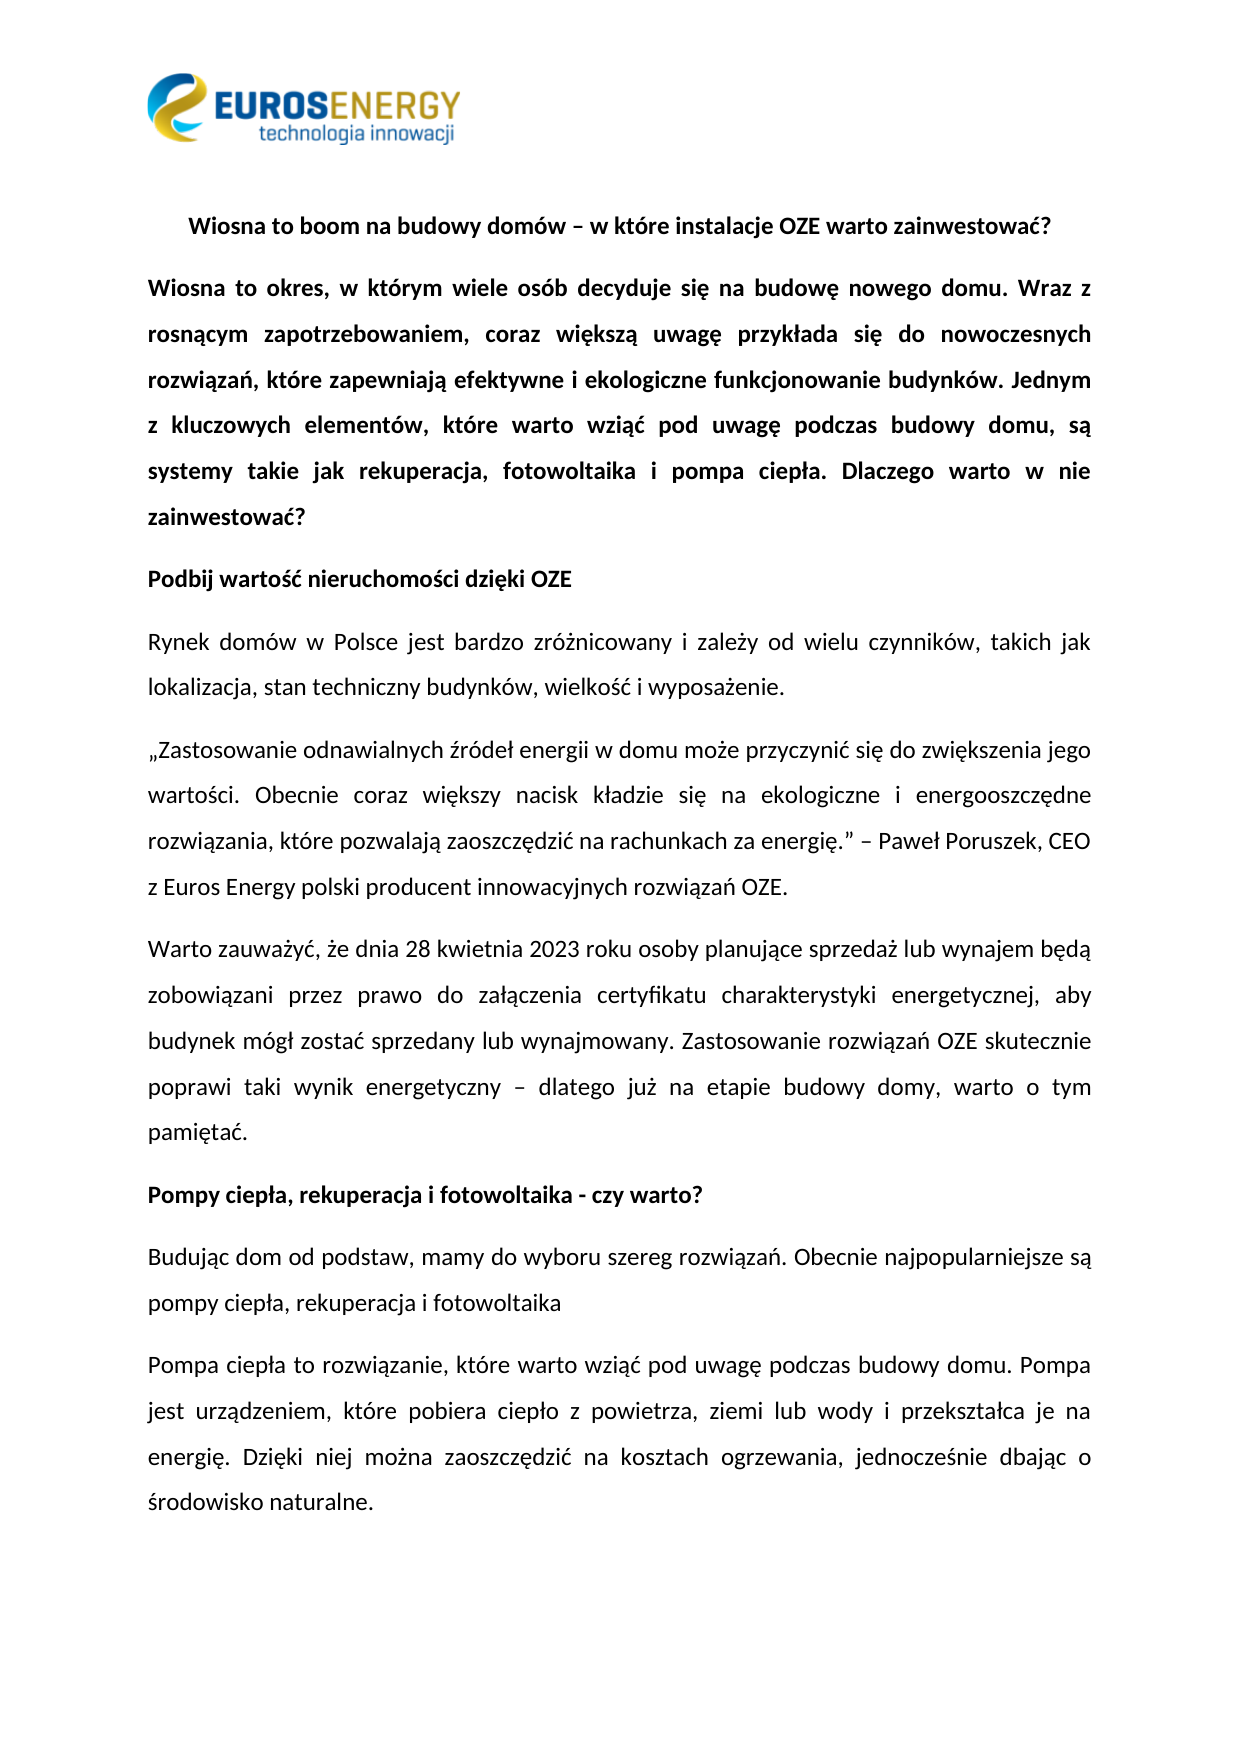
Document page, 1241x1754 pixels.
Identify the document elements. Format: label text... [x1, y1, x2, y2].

text Pompa ciepła to rozwiązanie, które warto wziąć pod uwagę podczas budowy domu. Pompa jest urządzeniem, które pobiera ciepło z powietrza, ziemi lub wody i przekształca je na energię. Dzięki niej można zaoszczędzić na kosztach ogrzewania, jednocześnie dbając o środowisko naturalne. [148, 1349, 1093, 1517]
text Rynek domów w Polsce jest bardzo zróżnicowany i zależy od wielu czynników, takich jak lokalizacja, stan techniczny budynków, wielkość i wyposażenie. [148, 626, 1093, 702]
text Wiosna to boom na budowy domów – w które instalacje OZE warto zainwestować? [148, 210, 1093, 241]
text Warto zauważyć, że dnia 28 kwietnia 2023 roku osoby planujące sprzedaż lub wynajem będą zobowiązani przez prawo do załączenia certyfikatu charakterystyki energetycznej, aby budynek mógł zostać sprzedany lub wynajmowany. Zastosowanie rozwiązań OZE skutecznie poprawi taki wynik energetyczny – dlatego już na etapie budowy domy, warto o tym pamiętać. [148, 933, 1093, 1147]
text Podbij wartość nieruchomości dzięki OZE [148, 563, 1093, 594]
text Pompy ciepła, rekuperacja i fotowoltaika - czy warto? [148, 1179, 1093, 1209]
text Budując dom od podstaw, mamy do wyboru szereg rozwiązań. Obecnie najpopularniejsze są pompy ciepła, rekuperacja i fotowoltaika [148, 1241, 1093, 1317]
text „Zastosowanie odnawialnych źródeł energii w domu może przyczynić się do zwiększenia jego wartości. Obecnie coraz większy nacisk kładzie się na ekologiczne i energooszczędne rozwiązania, które pozwalają zaoszczędzić na rachunkach za energię.” – Paweł Poruszek, CEO z Euros Energy polski producent innowacyjnych rozwiązań OZE. [148, 734, 1093, 902]
picture [147, 73, 461, 145]
text Wiosna to okres, w którym wiele osób decyduje się na budowę nowego domu. Wraz z rosnącym zapotrzebowaniem, coraz większą uwagę przykłada się do nowoczesnych rozwiązań, które zapewniają efektywne i ekologiczne funkcjonowanie budynków. Jednym z kluczowych elementów, które warto wziąć pod uwagę podczas budowy domu, są systemy takie jak rekuperacja, fotowoltaika i pompa ciepła. Dlaczego warto w nie zainwestować? [148, 272, 1093, 532]
